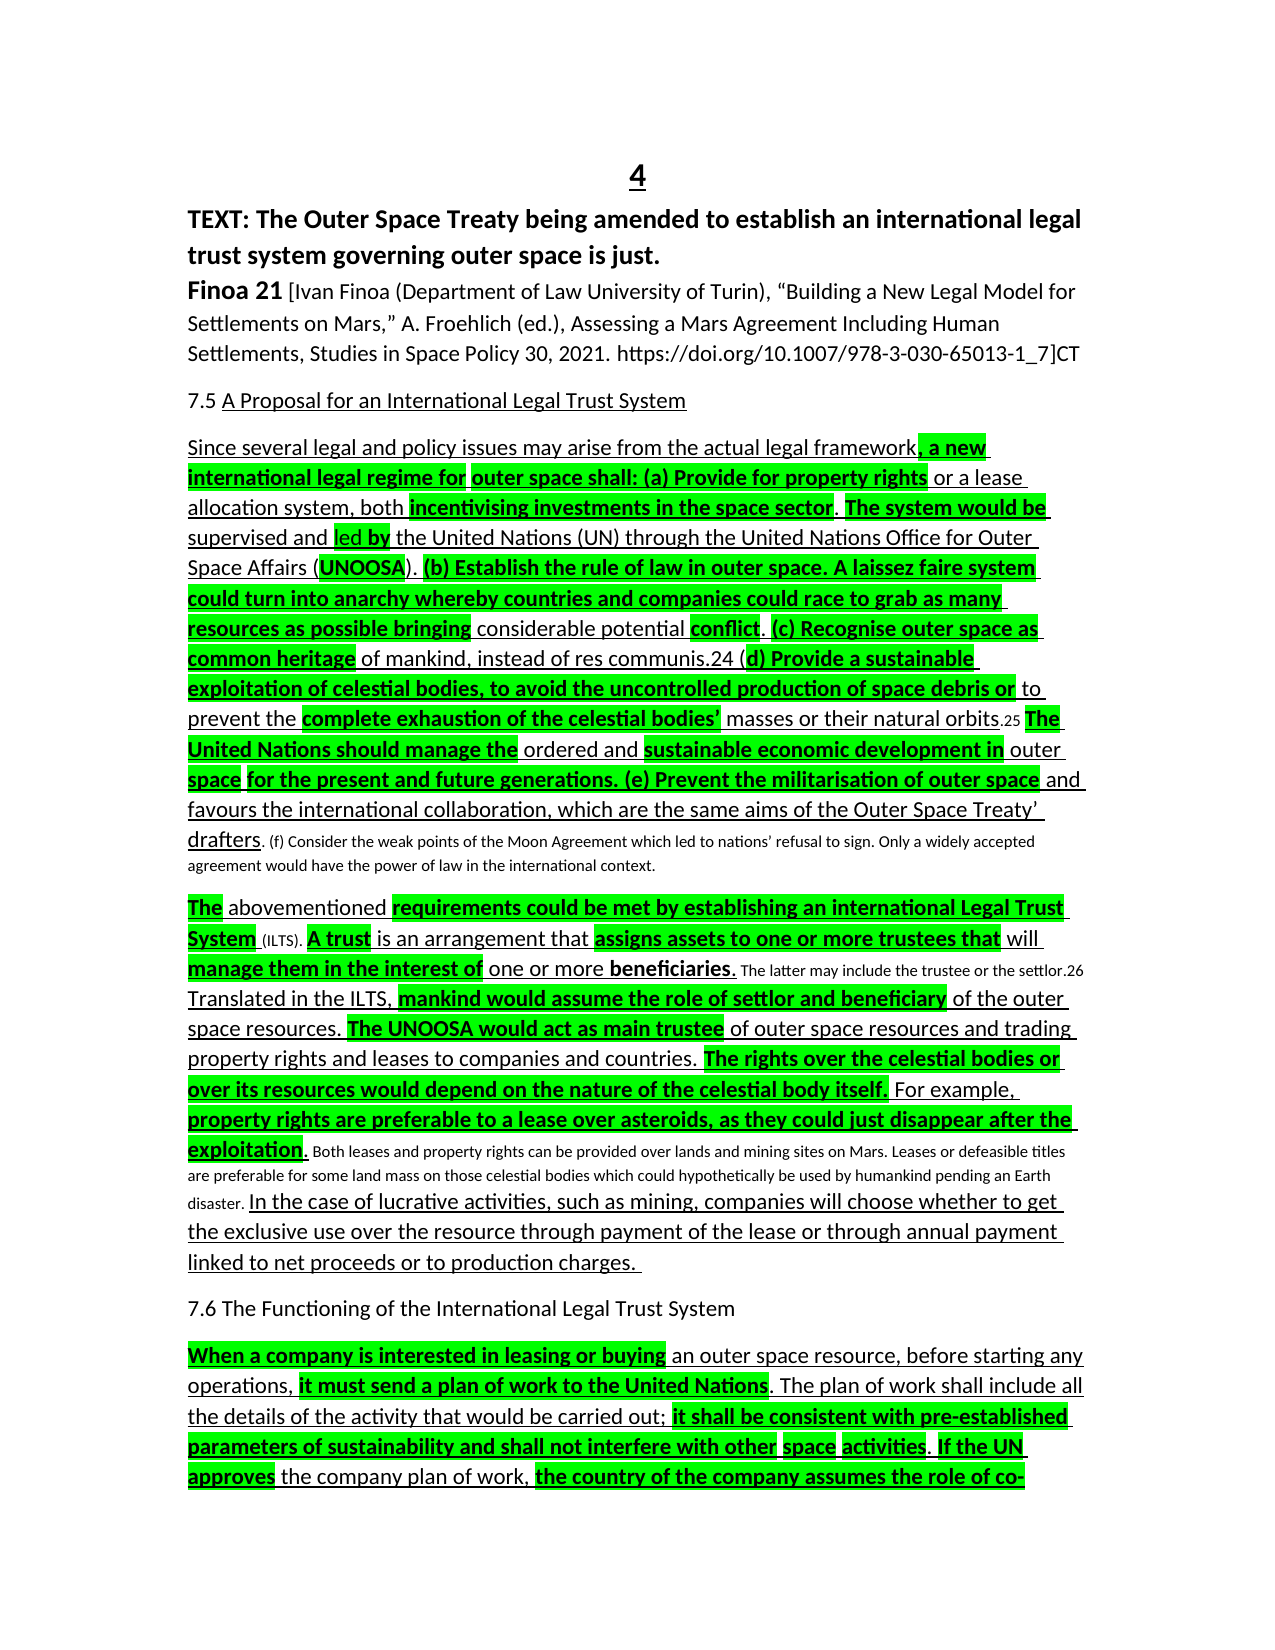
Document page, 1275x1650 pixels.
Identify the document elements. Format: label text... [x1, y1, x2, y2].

text Finoa 21 [Ivan Finoa (Department of Law University of Turin), “Building a New Legal Model for Settlements on Mars,” A. Froehlich (ed.), Assessing a Mars Agreement Including Human Settlements, Studies in Space Policy 30, 2021. https://doi.org/10.1007/978-3-030-65013-1_7]CT [187, 273, 1087, 367]
text The abovementioned requirements could be met by establishing an international Legal Trust System (ILTS). A trust is an arrangement that assigns assets to one or more trustees that will manage them in the interest of one or more beneficiaries. The latter may include the trustee or the settlor.26 Translated in the ILTS, mankind would assume the role of settlor and beneficiary of the outer space resources. The UNOOSA would act as main trustee of outer space resources and trading property rights and leases to companies and countries. The rights over the celestial bodies or over its resources would depend on the nature of the celestial body itself. For example, property rights are preferable to a lease over asteroids, as they could just disappear after the exploitation. Both leases and property rights can be provided over lands and mining sites on Mars. Leases or defeasible titles are preferable for some land mass on those celestial bodies which could hypothetically be used by humankind pending an Earth disaster. In the case of lucrative activities, such as mining, companies will choose whether to get the exclusive use over the resource through payment of the lease or through annual payment linked to net proceeds or to production charges. [187, 893, 1087, 1276]
text Since several legal and policy issues may arise from the actual legal framework, a new international legal regime for outer space shall: (a) Provide for property rights or a lease allocation system, both incentivising investments in the space sector. The system would be supervised and led by the United Nations (UN) through the United Nations Office for Outer Space Affairs (UNOOSA). (b) Establish the rule of law in outer space. A laissez faire system could turn into anarchy whereby countries and companies could race to grab as many resources as possible bringing considerable potential conflict. (c) Recognise outer space as common heritage of mankind, instead of res communis.24 (d) Provide a sustainable exploitation of celestial bodies, to avoid the uncontrolled production of space debris or to prevent the complete exhaustion of the celestial bodies’ masses or their natural orbits.25 The United Nations should manage the ordered and sustainable economic development in outer space for the present and future generations. (e) Prevent the militarisation of outer space and favours the international collaboration, which are the same aims of the Outer Space Treaty’ drafters. (f) Consider the weak points of the Moon Agreement which led to nations’ refusal to sign. Only a widely accepted agreement would have the power of law in the international context. [187, 433, 1087, 875]
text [187, 1341, 1087, 1490]
subtitle TEXT: The Outer Space Treaty being amended to establish an international legal trust system governing outer space is just. [187, 202, 1087, 271]
subtitle 4 [187, 154, 1087, 195]
text 7.5 A Proposal for an International Legal Trust System [187, 386, 1087, 414]
text 7.6 The Functioning of the International Legal Trust System [187, 1294, 1087, 1323]
